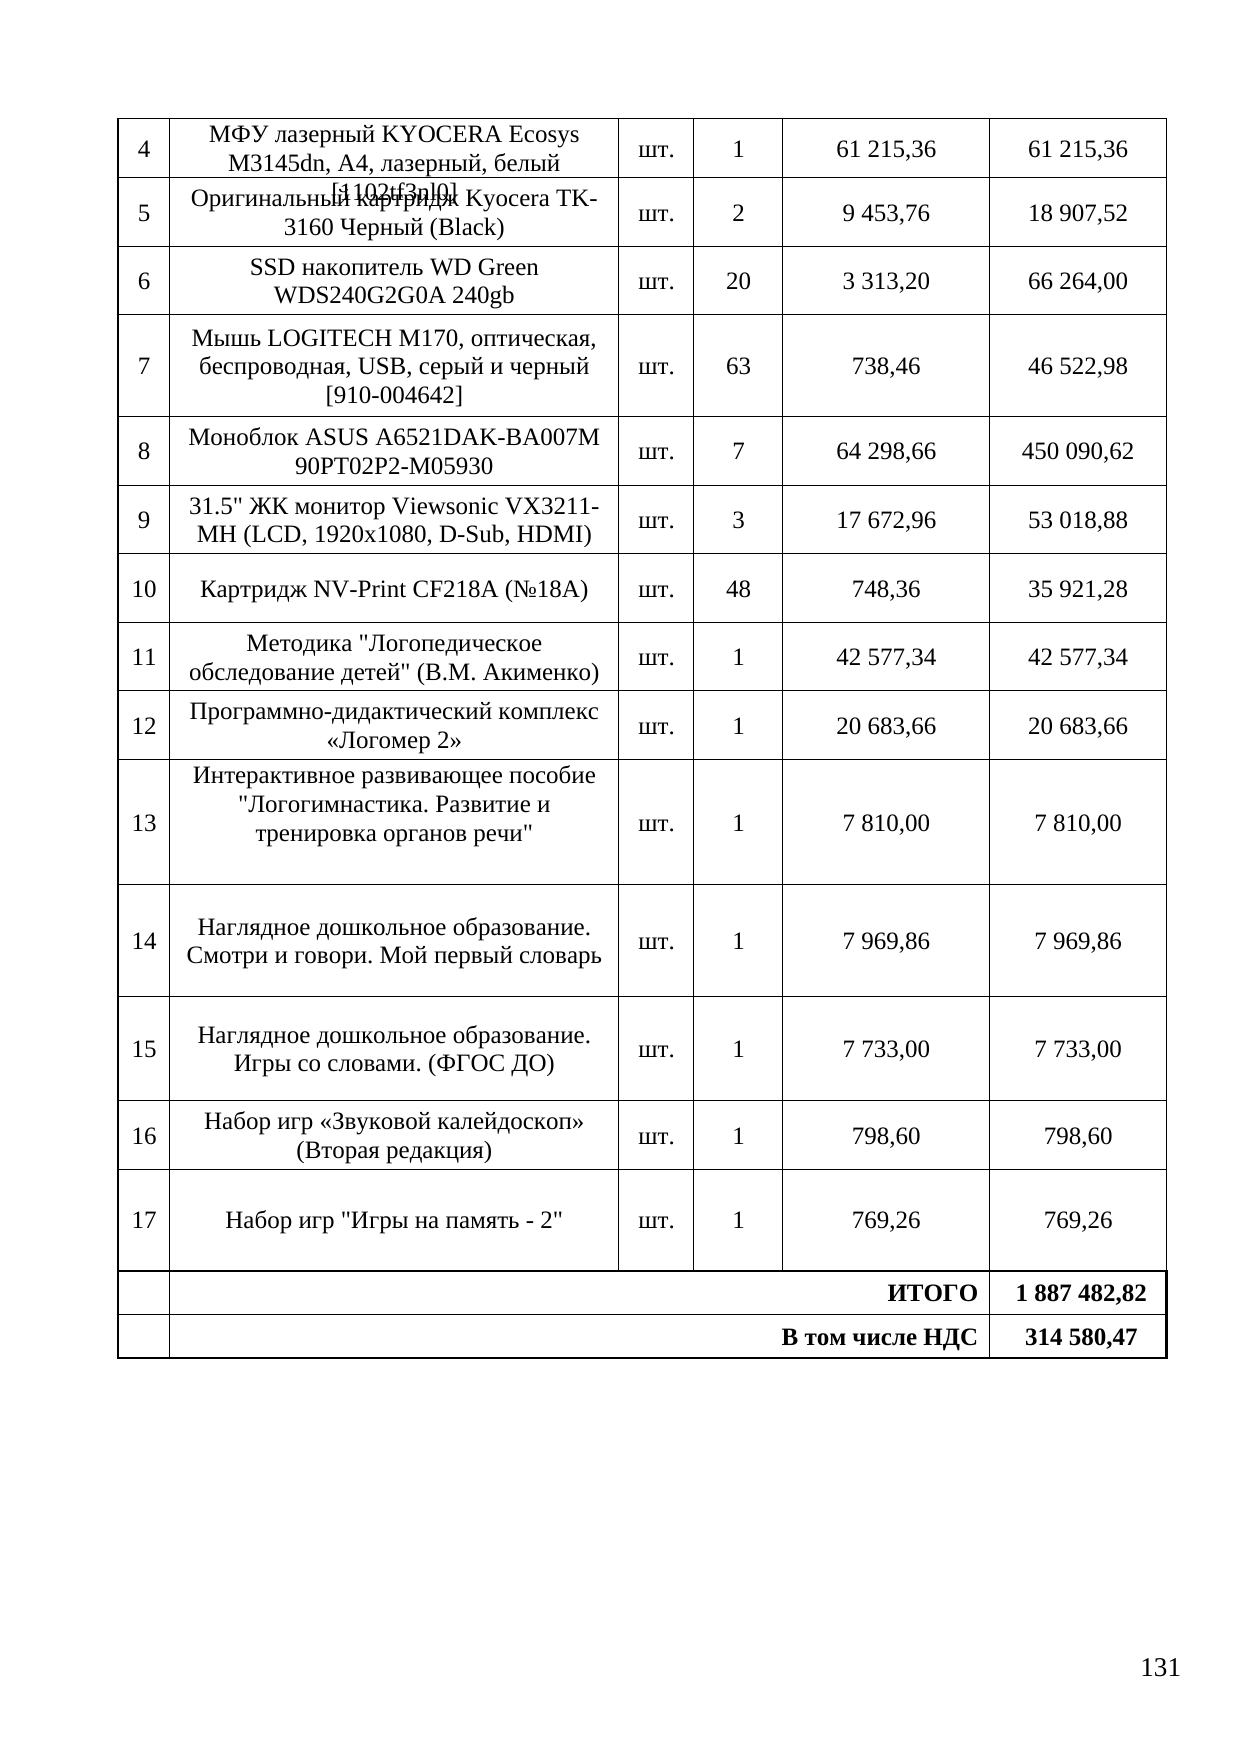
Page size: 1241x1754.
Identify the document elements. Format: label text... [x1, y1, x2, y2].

table_cell 9 453,76 [783, 178, 989, 246]
table_cell 9 [119, 486, 169, 553]
table_cell 7 969,86 [990, 885, 1166, 996]
table_cell Моноблок ASUS A6521DAK-BA007M 90PT02P2-M05930 [170, 417, 618, 484]
table_cell 61 215,36 [990, 119, 1166, 177]
table_cell 13 [119, 760, 169, 884]
table_cell шт. [619, 997, 693, 1100]
table_cell шт. [619, 247, 693, 314]
table_cell шт. [619, 885, 693, 996]
table_cell 35 921,28 [990, 554, 1166, 622]
table_cell 18 907,52 [990, 178, 1166, 246]
table_cell 42 577,34 [783, 623, 989, 690]
table_cell 748,36 [783, 554, 989, 622]
table_cell 12 [119, 691, 169, 759]
table_cell 769,26 [783, 1170, 989, 1270]
table_cell 450 090,62 [990, 417, 1166, 484]
table_cell 7 [119, 315, 169, 416]
table_cell шт. [619, 1101, 693, 1169]
table_cell В том числе НДС [170, 1315, 989, 1357]
table_cell 3 313,20 [783, 247, 989, 314]
table_cell 20 [694, 247, 782, 314]
table_cell шт. [619, 119, 693, 177]
table_cell шт. [619, 486, 693, 553]
table_cell SSD накопитель WD Green WDS240G2G0A 240gb [170, 247, 618, 314]
table_cell 1 [694, 623, 782, 690]
table_cell 14 [119, 885, 169, 996]
table_cell Методика "Логопедическое обследование детей" (В.М. Акименко) [170, 623, 618, 690]
table_cell 66 264,00 [990, 247, 1166, 314]
table_cell 20 683,66 [990, 691, 1166, 759]
table_cell 17 672,96 [783, 486, 989, 553]
table_cell 798,60 [783, 1101, 989, 1169]
table_cell 1 [694, 760, 782, 884]
table_cell Мышь LOGITECH M170, оптическая, беспроводная, USB, серый и черный [910-004642] [170, 315, 618, 416]
table_cell 798,60 [990, 1101, 1166, 1169]
table_cell Оригинальный картридж Kyocera TK-3160 Черный (Black) [170, 178, 618, 246]
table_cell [170, 119, 618, 177]
table_cell 61 215,36 [783, 119, 989, 177]
table_cell 5 [119, 178, 169, 246]
table_cell Интерактивное развивающее пособие "Логогимнастика. Развитие и тренировка органов речи" [170, 760, 618, 884]
table_cell Набор игр "Игры на память - 2" [170, 1170, 618, 1270]
table_cell 11 [119, 623, 169, 690]
table_cell 46 522,98 [990, 315, 1166, 416]
table_cell шт. [619, 178, 693, 246]
table_cell шт. [619, 315, 693, 416]
table_cell шт. [619, 554, 693, 622]
table_cell 3 [694, 486, 782, 553]
table_cell 64 298,66 [783, 417, 989, 484]
table_cell 7 733,00 [990, 997, 1166, 1100]
table_cell 2 [694, 178, 782, 246]
table_cell 4 [119, 119, 169, 177]
table_cell 6 [119, 247, 169, 314]
table_cell 1 [694, 119, 782, 177]
table_cell Набор игр «Звуковой калейдоскоп» (Вторая редакция) [170, 1101, 618, 1169]
table_cell 42 577,34 [990, 623, 1166, 690]
table_cell Программно-дидактический комплекс «Логомер 2» [170, 691, 618, 759]
table_cell 15 [119, 997, 169, 1100]
table_cell 1 [694, 1101, 782, 1169]
table_cell [119, 1272, 169, 1313]
table_cell 1 [694, 885, 782, 996]
table_cell ИТОГО [170, 1272, 989, 1313]
table_cell 769,26 [990, 1170, 1166, 1270]
table_cell шт. [619, 1170, 693, 1270]
table_cell 31.5" ЖК монитор Viewsonic VX3211-MH (LCD, 1920x1080, D-Sub, HDMI) [170, 486, 618, 553]
table_cell 20 683,66 [783, 691, 989, 759]
table_cell 7 733,00 [783, 997, 989, 1100]
table_cell 17 [119, 1170, 169, 1270]
table_cell шт. [619, 691, 693, 759]
table_cell 1 [694, 691, 782, 759]
table_cell 7 969,86 [783, 885, 989, 996]
table_cell шт. [619, 623, 693, 690]
table_cell 10 [119, 554, 169, 622]
table_cell 48 [694, 554, 782, 622]
table_cell шт. [619, 417, 693, 484]
table_cell 7 810,00 [990, 760, 1166, 884]
table_cell Наглядное дошкольное образование. Смотри и говори. Мой первый словарь [170, 885, 618, 996]
table_cell шт. [619, 760, 693, 884]
table_cell 1 [694, 1170, 782, 1270]
table_cell 1 [694, 997, 782, 1100]
table_cell [119, 1315, 169, 1357]
table_cell 63 [694, 315, 782, 416]
table_cell 53 018,88 [990, 486, 1166, 553]
table_cell 16 [119, 1101, 169, 1169]
table_cell 1 887 482,82 [990, 1272, 1165, 1313]
table_cell Наглядное дошкольное образование. Игры со словами. (ФГОС ДО) [170, 997, 618, 1100]
table_cell Картридж NV-Print CF218A (№18A) [170, 554, 618, 622]
table_cell 738,46 [783, 315, 989, 416]
table_cell 7 [694, 417, 782, 484]
table_cell 7 810,00 [783, 760, 989, 884]
table_cell 8 [119, 417, 169, 484]
table_cell 314 580,47 [990, 1315, 1165, 1357]
